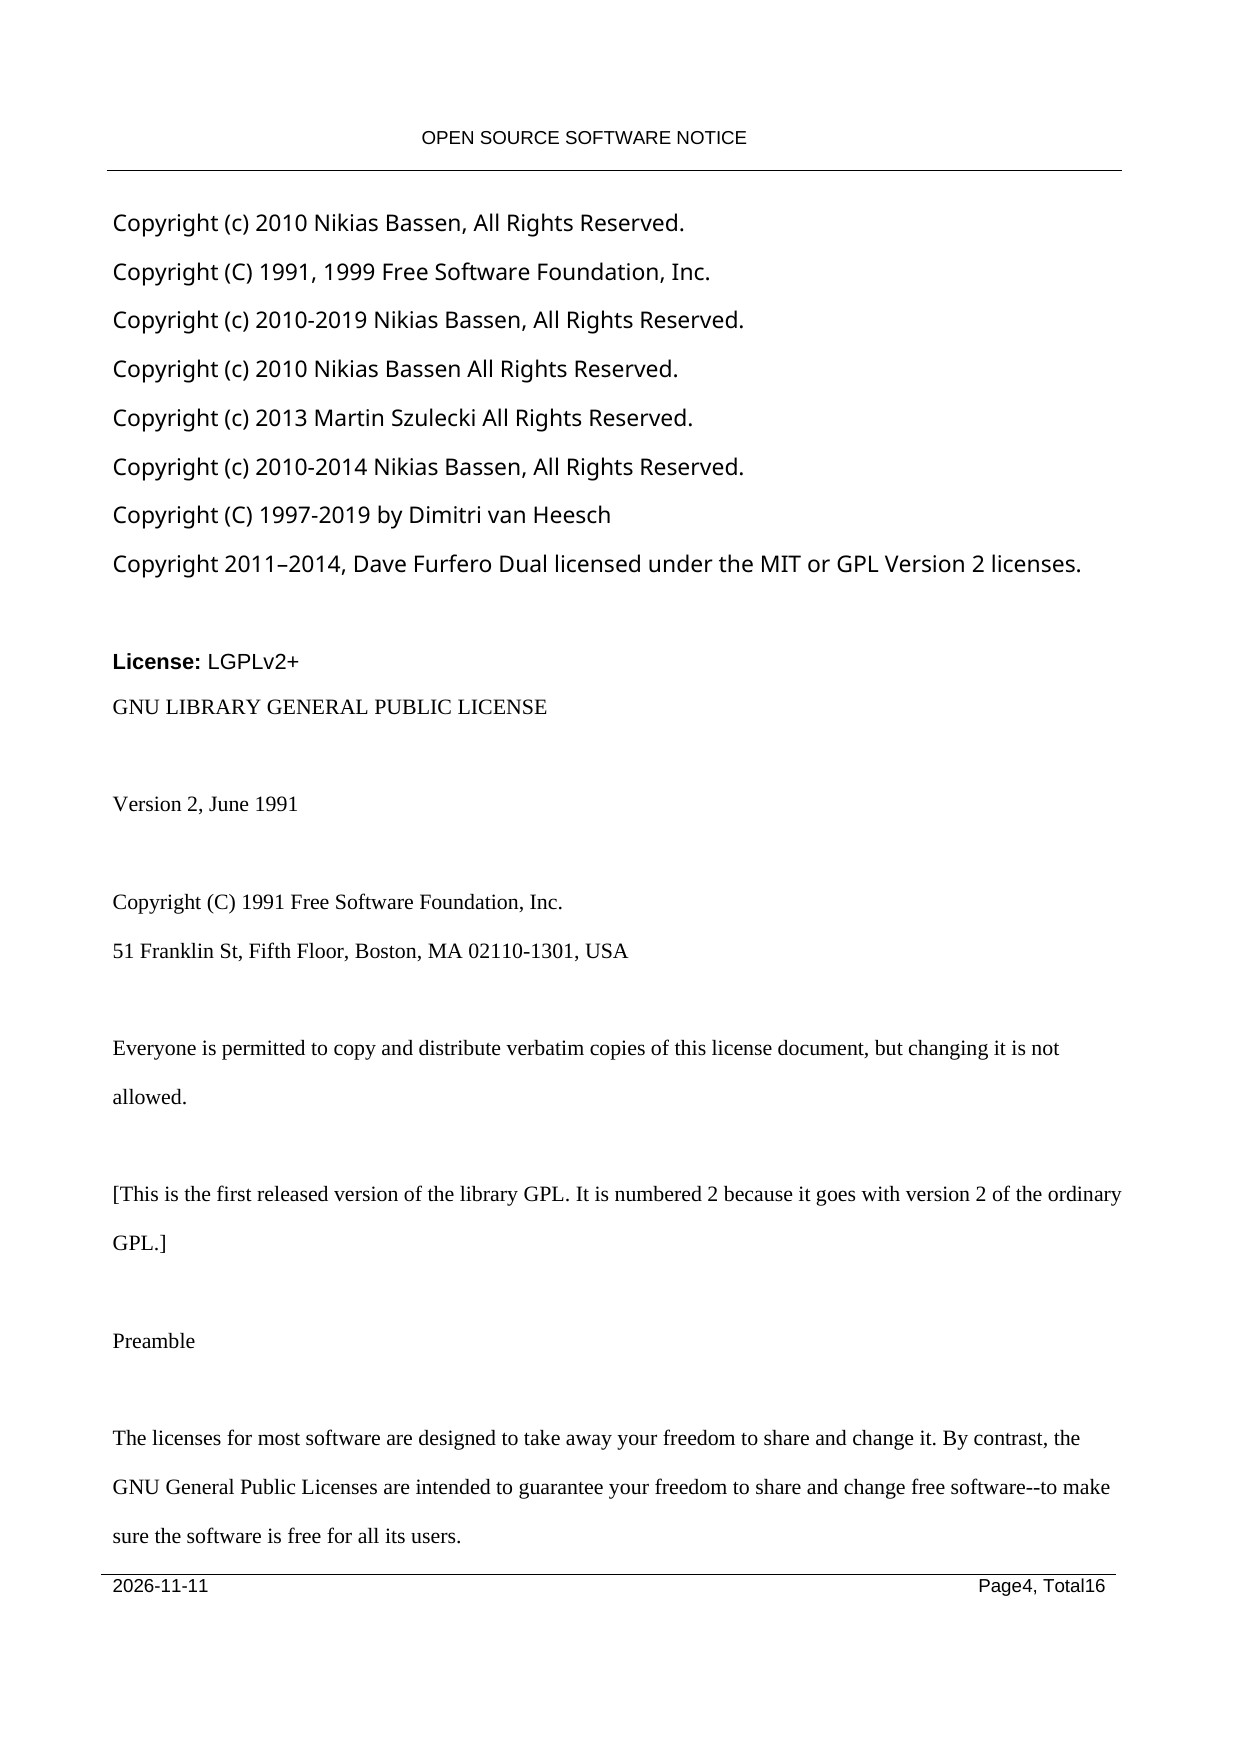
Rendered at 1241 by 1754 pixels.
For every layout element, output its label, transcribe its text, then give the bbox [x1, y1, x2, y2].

text License: LGPLv2+ [112, 645, 1128, 678]
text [112, 206, 1128, 629]
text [112, 690, 1128, 1551]
